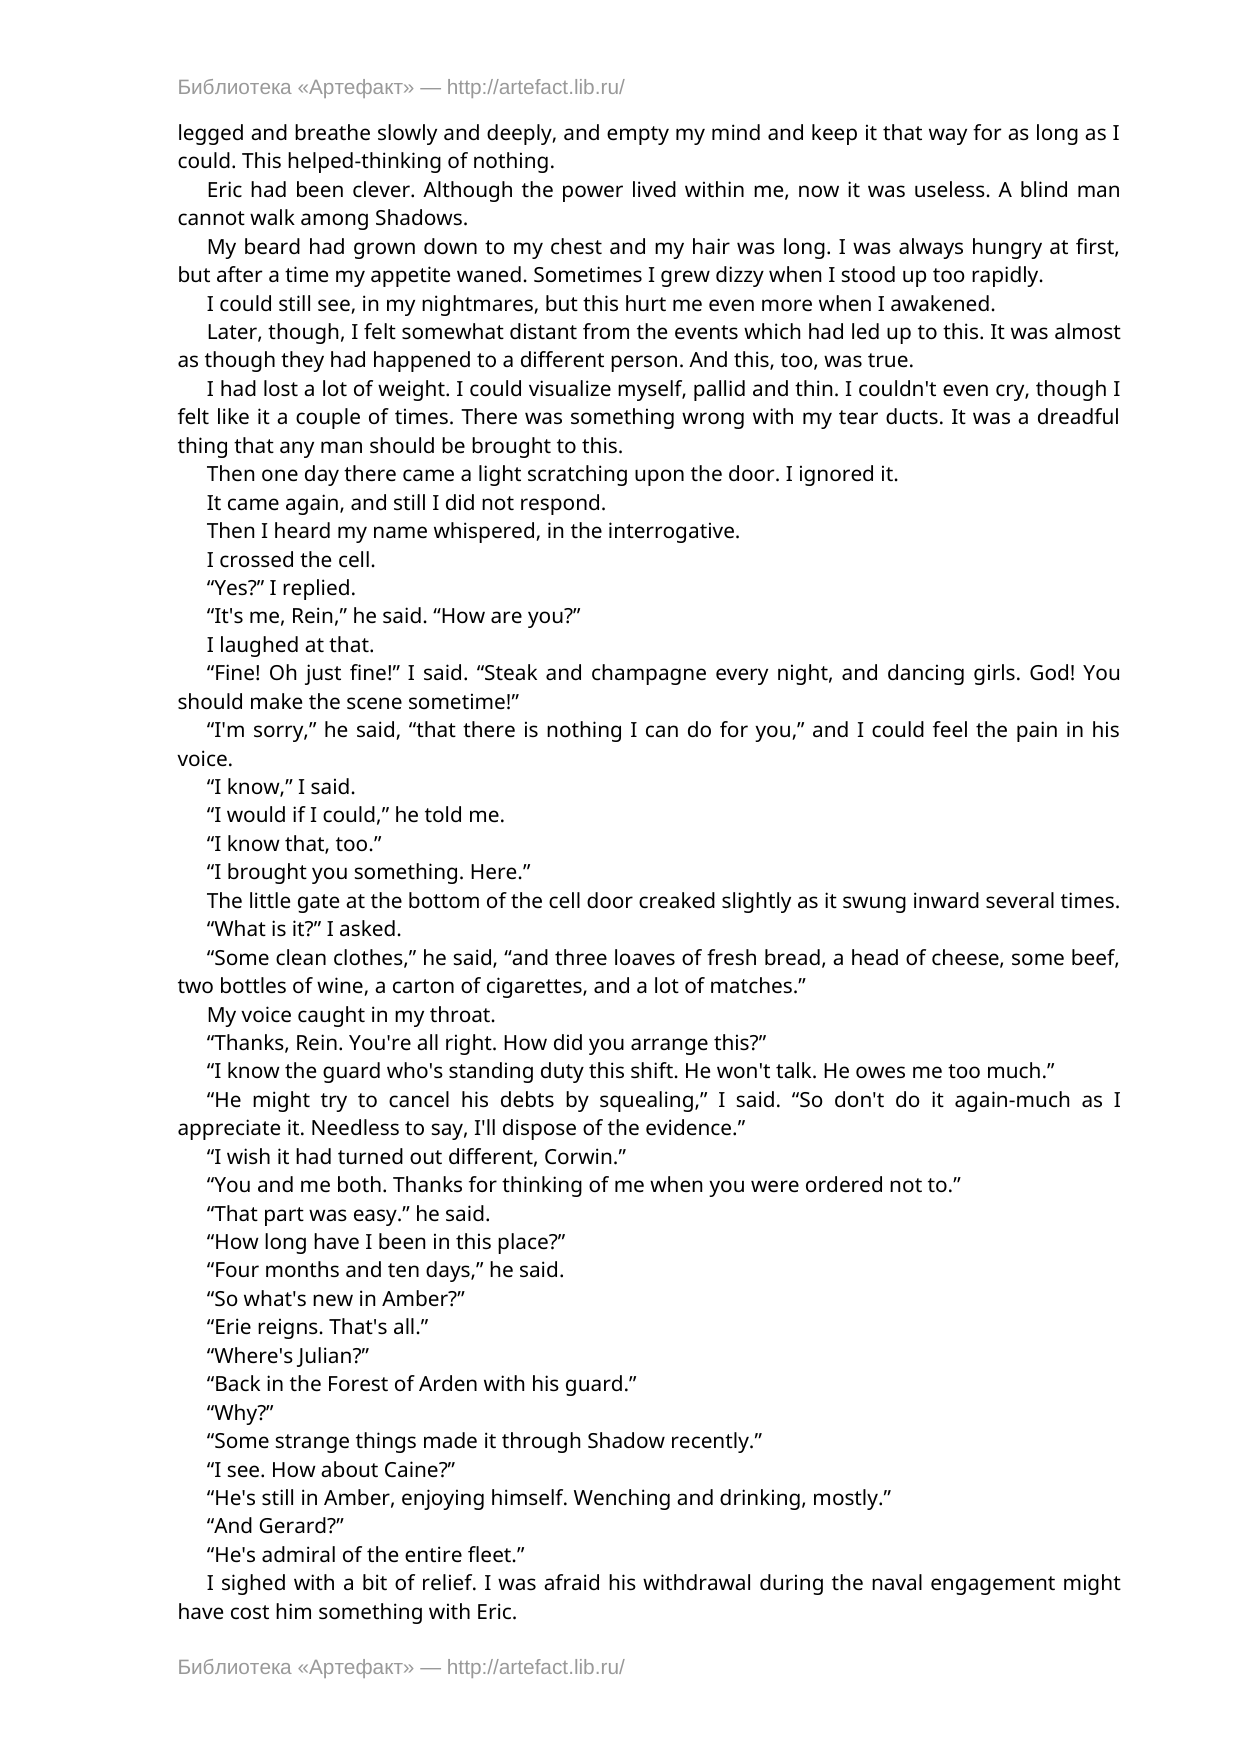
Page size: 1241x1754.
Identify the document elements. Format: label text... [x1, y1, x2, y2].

text “He's still in Amber, enjoying himself. Wenching and drinking, mostly.” [177, 1483, 1122, 1512]
text Then one day there came a light scratching upon the door. I ignored it. [177, 459, 1122, 488]
text “You and me both. Thanks for thinking of me when you were ordered not to.” [177, 1170, 1122, 1199]
text “Thanks, Rein. You're all right. How did you arrange this?” [177, 1028, 1122, 1057]
text My voice caught in my throat. [177, 1000, 1122, 1028]
text Then I heard my name whispered, in the interrogative. [177, 516, 1122, 545]
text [177, 118, 1122, 175]
text The little gate at the bottom of the cell door creaked slightly as it swung inward several times. [177, 886, 1122, 914]
text “Some clean clothes,” he said, “and three loaves of fresh bread, a head of cheese, some beef, two bottles of wine, a carton of cigarettes, and a lot of matches.” [177, 943, 1122, 1000]
text “I know the guard who's standing duty this shift. He won't talk. He owes me too much.” [177, 1057, 1122, 1085]
text I laughed at that. [177, 630, 1122, 658]
text I had lost a lot of weight. I could visualize myself, pallid and thin. I couldn't even cry, though I felt like it a couple of times. There was something wrong with my tear ducts. It was a dreadful thing that any man should be brought to this. [177, 374, 1122, 459]
text “Back in the Forest of Arden with his guard.” [177, 1369, 1122, 1398]
text “It's me, Rein,” he said. “How are you?” [177, 602, 1122, 630]
text “I would if I could,” he told me. [177, 801, 1122, 829]
text “I know,” I said. [177, 772, 1122, 801]
text “How long have I been in this place?” [177, 1227, 1122, 1256]
text “So what's new in Amber?” [177, 1284, 1122, 1312]
text “Where's Julian?” [177, 1341, 1122, 1369]
text I could still see, in my nightmares, but this hurt me even more when I awakened. [177, 289, 1122, 317]
text “I know that, too.” [177, 829, 1122, 857]
text “I see. How about Caine?” [177, 1455, 1122, 1483]
text “Why?” [177, 1398, 1122, 1426]
text I crossed the cell. [177, 545, 1122, 573]
text “I brought you something. Here.” [177, 857, 1122, 886]
text “Four months and ten days,” he said. [177, 1256, 1122, 1284]
text “He's admiral of the entire fleet.” [177, 1540, 1122, 1568]
text “I wish it had turned out different, Corwin.” [177, 1142, 1122, 1170]
text “Fine! Oh just fine!” I said. “Steak and champagne every night, and dancing girls. God! You should make the scene sometime!” [177, 658, 1122, 715]
text “I'm sorry,” he said, “that there is nothing I can do for you,” and I could feel the pain in his voice. [177, 715, 1122, 772]
text “What is it?” I asked. [177, 914, 1122, 943]
text “Yes?” I replied. [177, 573, 1122, 602]
text “That part was easy.” he said. [177, 1199, 1122, 1227]
text “Erie reigns. That's all.” [177, 1312, 1122, 1341]
text “He might try to cancel his debts by squealing,” I said. “So don't do it again-much as I appreciate it. Needless to say, I'll dispose of the evidence.” [177, 1085, 1122, 1142]
text Eric had been clever. Although the power lived within me, now it was useless. A blind man cannot walk among Shadows. [177, 175, 1122, 232]
text I sighed with a bit of relief. I was afraid his withdrawal during the naval engagement might have cost him something with Eric. [177, 1568, 1122, 1625]
text “And Gerard?” [177, 1512, 1122, 1540]
text Later, though, I felt somewhat distant from the events which had led up to this. It was almost as though they had happened to a different person. And this, too, was true. [177, 317, 1122, 374]
text It came again, and still I did not respond. [177, 488, 1122, 516]
text “Some strange things made it through Shadow recently.” [177, 1426, 1122, 1455]
text My beard had grown down to my chest and my hair was long. I was always hungry at first, but after a time my appetite waned. Sometimes I grew dizzy when I stood up too rapidly. [177, 232, 1122, 289]
